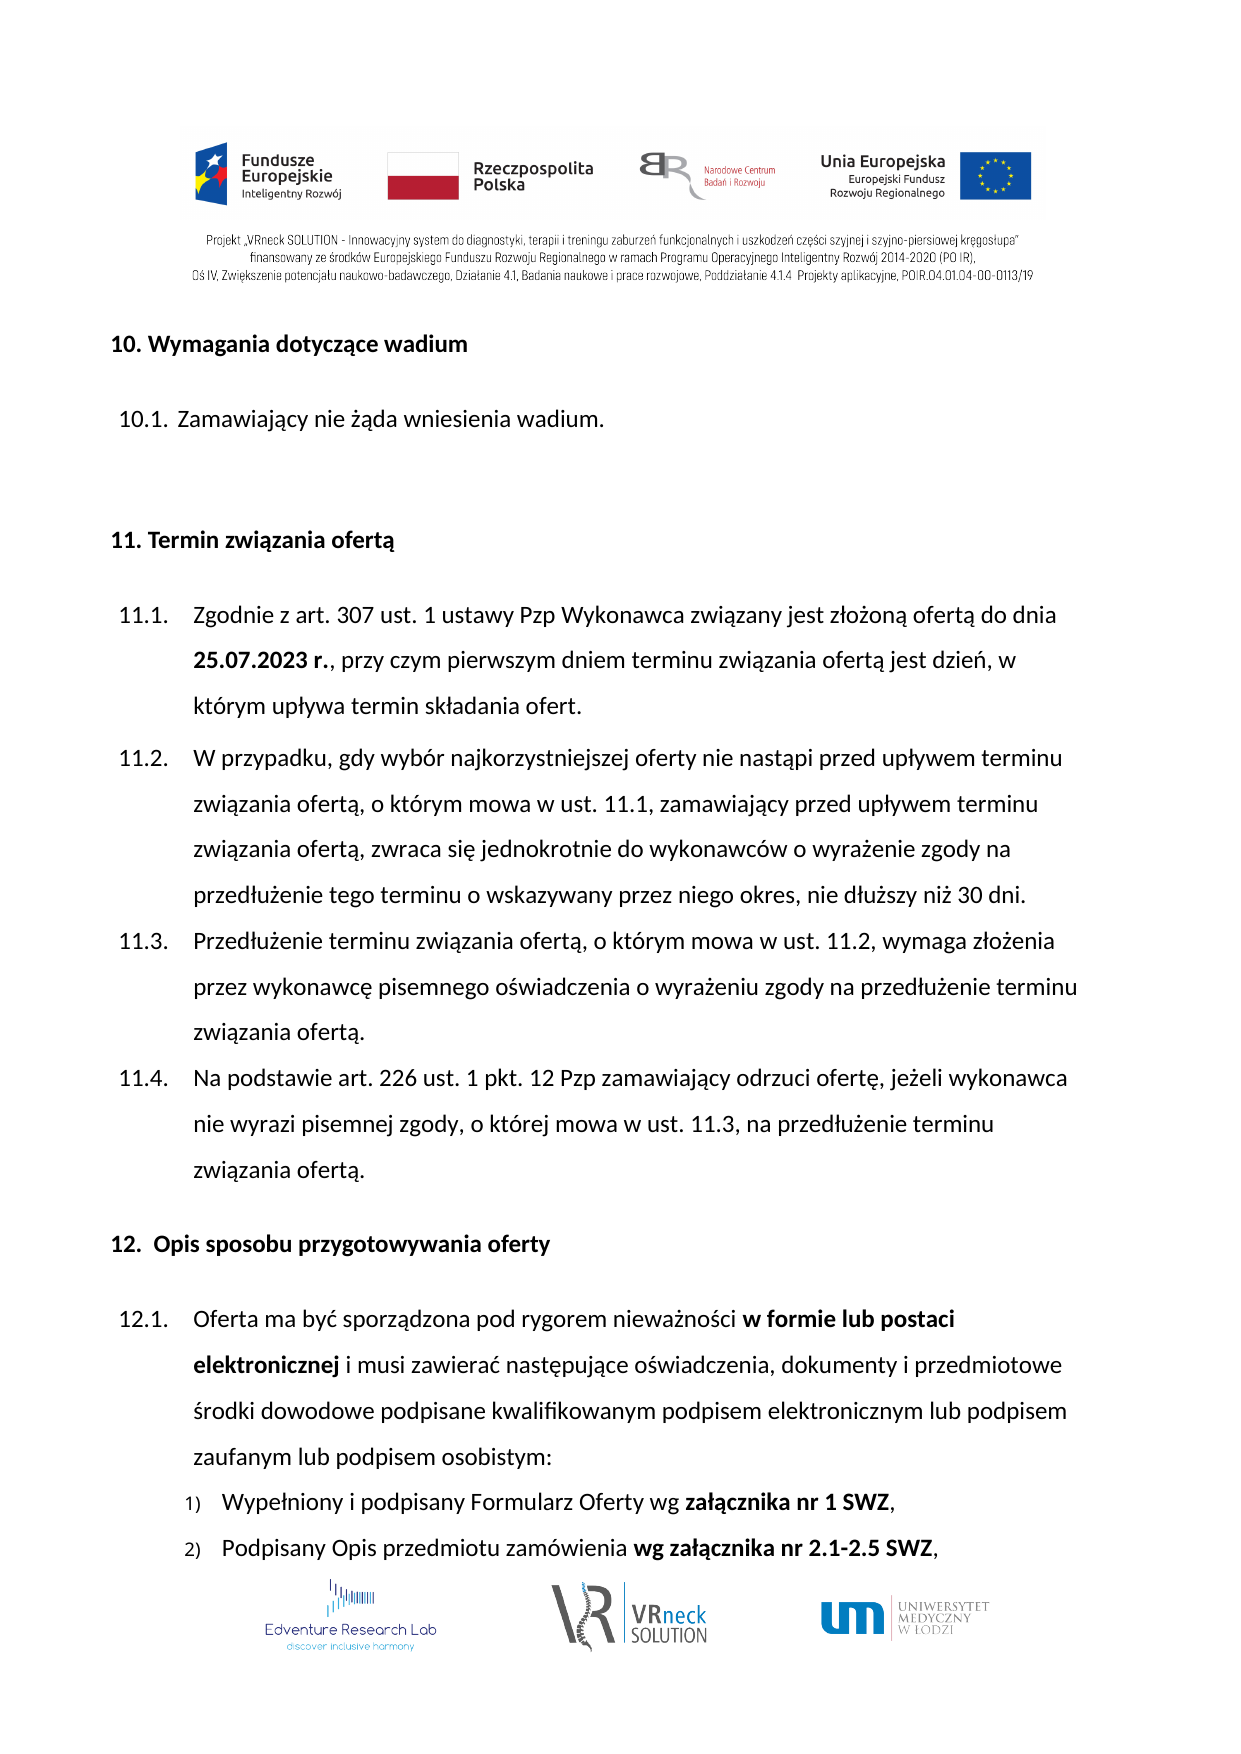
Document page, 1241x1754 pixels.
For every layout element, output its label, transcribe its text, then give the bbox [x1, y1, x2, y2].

subtitle Wymagania dotyczące wadium [110, 328, 1092, 359]
list Wypełniony i podpisany Formularz Oferty wg załącznika nr 1 SWZ, [184, 1486, 1092, 1517]
picture [147, 1566, 1108, 1706]
list Na podstawie art. 226 ust. 1 pkt. 12 Pzp zamawiający odrzuci ofertę, jeżeli wykonawca nie wyrazi pisemnej zgody, o której mowa w ust. 11.3, na przedłużenie terminu związania ofertą. [118, 1062, 1092, 1184]
list W przypadku, gdy wybór najkorzystniejszej oferty nie nastąpi przed upływem terminu związania ofertą, o którym mowa w ust. 11.1, zamawiający przed upływem terminu związania ofertą, zwraca się jednokrotnie do wykonawców o wyrażenie zgody na przedłużenie tego terminu o wskazywany przez niego okres, nie dłuższy niż 30 dni. [118, 742, 1092, 910]
subtitle Opis sposobu przygotowywania oferty [110, 1229, 1092, 1259]
list Przedłużenie terminu związania ofertą, o którym mowa w ust. 11.2, wymaga złożenia przez wykonawcę pisemnego oświadczenia o wyrażeniu zgody na przedłużenie terminu związania ofertą. [118, 925, 1092, 1047]
picture [132, 95, 1093, 293]
list Zgodnie z art. 307 ust. 1 ustawy Pzp Wykonawca związany jest złożoną ofertą do dnia 25.07.2023 r., przy czym pierwszym dniem terminu związania ofertą jest dzień, w którym upływa termin składania ofert. [118, 599, 1092, 721]
list Zamawiający nie żąda wniesienia wadium. [118, 403, 1092, 434]
list Podpisany Opis przedmiotu zamówienia wg załącznika nr 2.1-2.5 SWZ, [184, 1532, 1092, 1563]
subtitle Termin związania ofertą [110, 524, 1092, 554]
list Oferta ma być sporządzona pod rygorem nieważności w formie lub postaci elektronicznej i musi zawierać następujące oświadczenia, dokumenty i przedmiotowe środki dowodowe podpisane kwalifikowanym podpisem elektronicznym lub podpisem zaufanym lub podpisem osobistym: [118, 1303, 1092, 1471]
